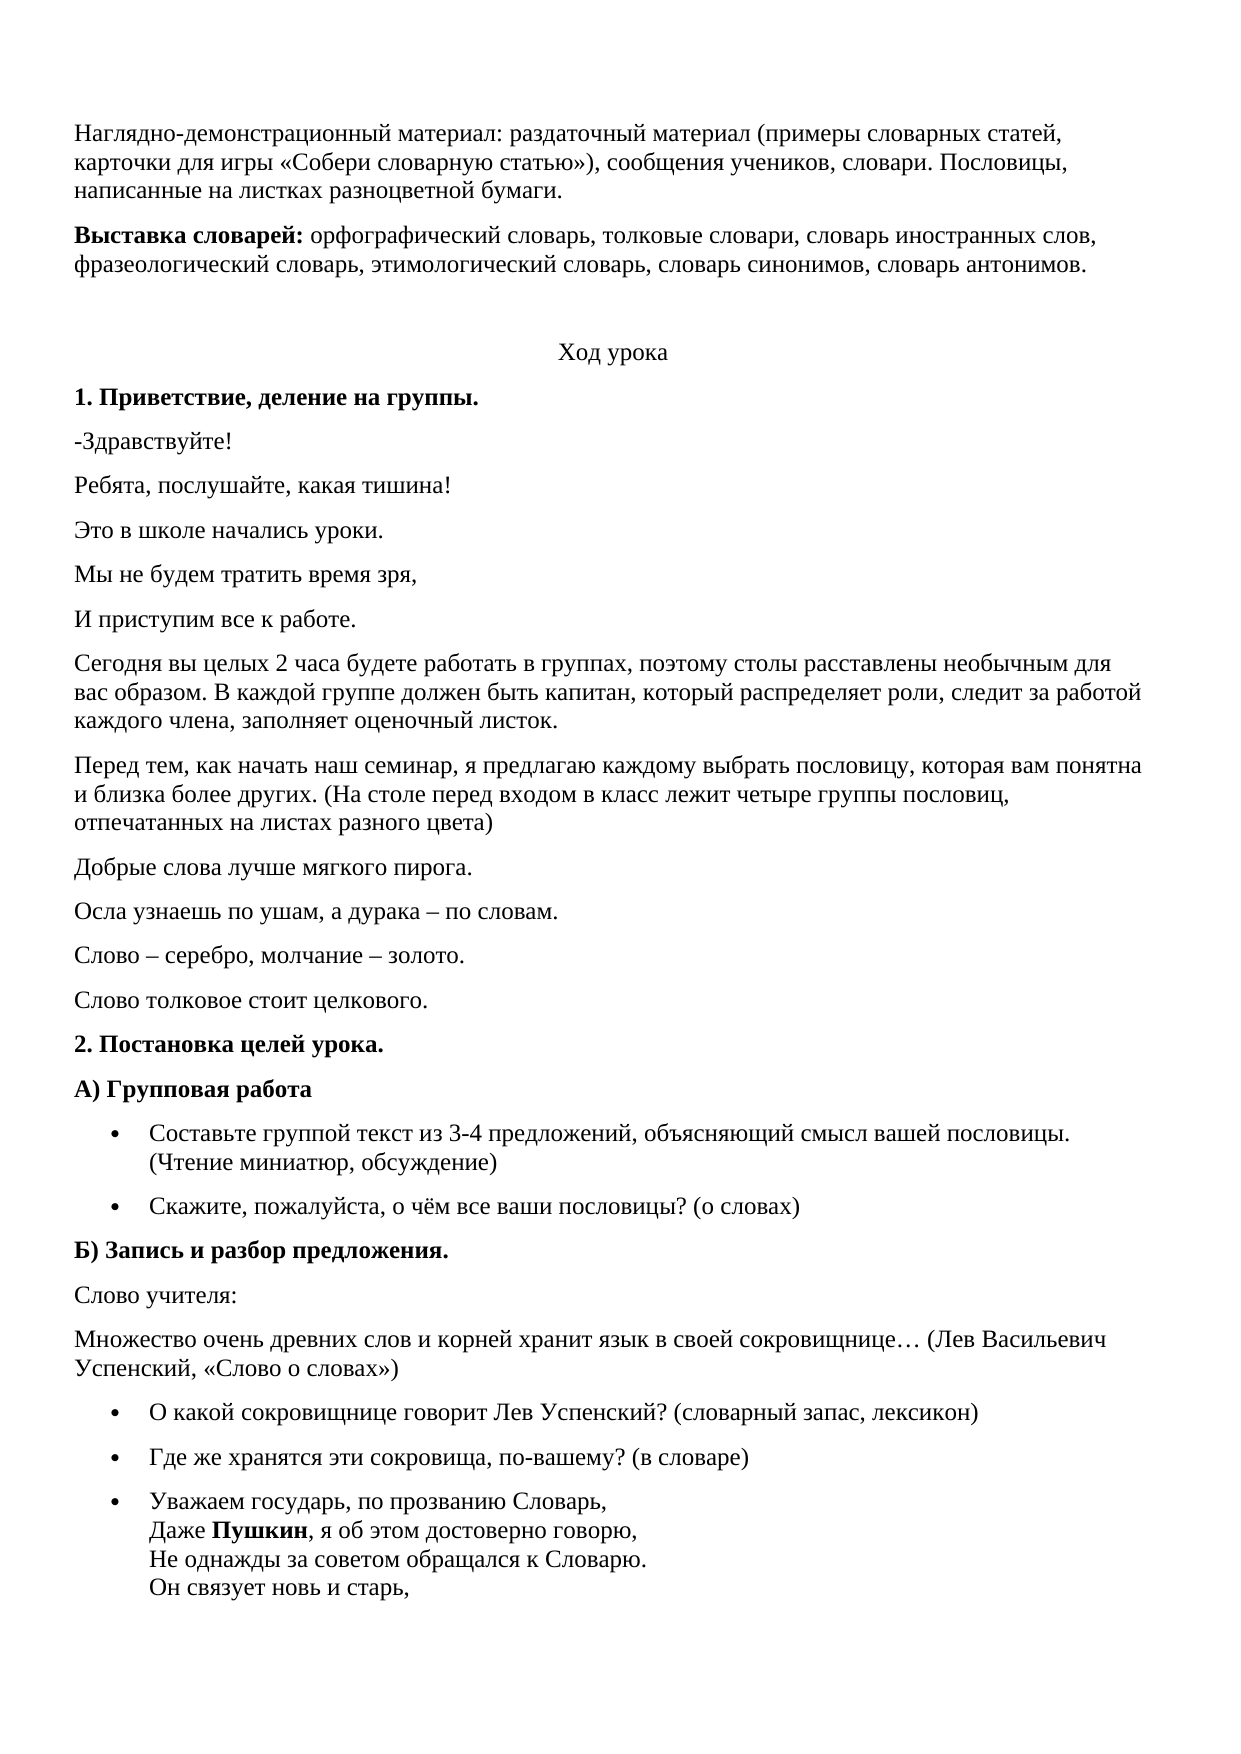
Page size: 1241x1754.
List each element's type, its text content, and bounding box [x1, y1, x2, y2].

list О какой сокровищнице говорит Лев Успенский? (словарный запас, лексикон) [111, 1397, 1152, 1426]
text Осла узнаешь по ушам, а дурака – по словам. [74, 896, 1152, 925]
text Наглядно-демонстрационный материал: раздаточный материал (примеры словарных статей, карточки для игры «Собери словарную статью»), сообщения учеников, словари. Пословицы, написанные на листках разноцветной бумаги. [74, 118, 1152, 204]
text А) Групповая работа [74, 1074, 1152, 1102]
list Составьте группой текст из 3-4 предложений, объясняющий смысл вашей пословицы. (Чтение миниатюр, обсуждение) [111, 1118, 1152, 1176]
text Сегодня вы целых 2 часа будете работать в группах, поэтому столы расставлены необычным для вас образом. В каждой группе должен быть капитан, который распределяет роли, следит за работой каждого члена, заполняет оценочный листок. [74, 648, 1152, 734]
text Слово учителя: [74, 1280, 1152, 1309]
text 1. Приветствие, деление на группы. [74, 382, 1152, 411]
text Мы не будем тратить время зря, [74, 559, 1152, 588]
list Где же хранятся эти сокровища, по-вашему? (в словаре) [111, 1442, 1152, 1471]
list Скажите, пожалуйста, о чём все ваши пословицы? (о словах) [111, 1191, 1152, 1220]
text Это в школе начались уроки. [74, 515, 1152, 544]
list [111, 1486, 1152, 1601]
text Слово толковое стоит целкового. [74, 985, 1152, 1014]
text Перед тем, как начать наш семинар, я предлагаю каждому выбрать пословицу, которая вам понятна и близка более других. (На столе перед входом в класс лежит четыре группы пословиц, отпечатанных на листах разного цвета) [74, 750, 1152, 836]
text Ход урока [74, 337, 1152, 366]
text Слово – серебро, молчание – золото. [74, 941, 1152, 969]
text 2. Постановка целей урока. [74, 1029, 1152, 1058]
text Множество очень древних слов и корней хранит язык в своей сокровищнице… (Лев Васильевич Успенский, «Слово о словах») [74, 1324, 1152, 1382]
text И приступим все к работе. [74, 604, 1152, 632]
text Б) Запись и разбор предложения. [74, 1236, 1152, 1264]
text Выставка словарей: орфографический словарь, толковые словари, словарь иностранных слов, фразеологический словарь, этимологический словарь, словарь синонимов, словарь антонимов. [74, 220, 1152, 277]
text Добрые слова лучше мягкого пирога. [74, 852, 1152, 881]
text -Здравствуйте! [74, 426, 1152, 455]
text Ребята, послушайте, какая тишина! [74, 471, 1152, 499]
